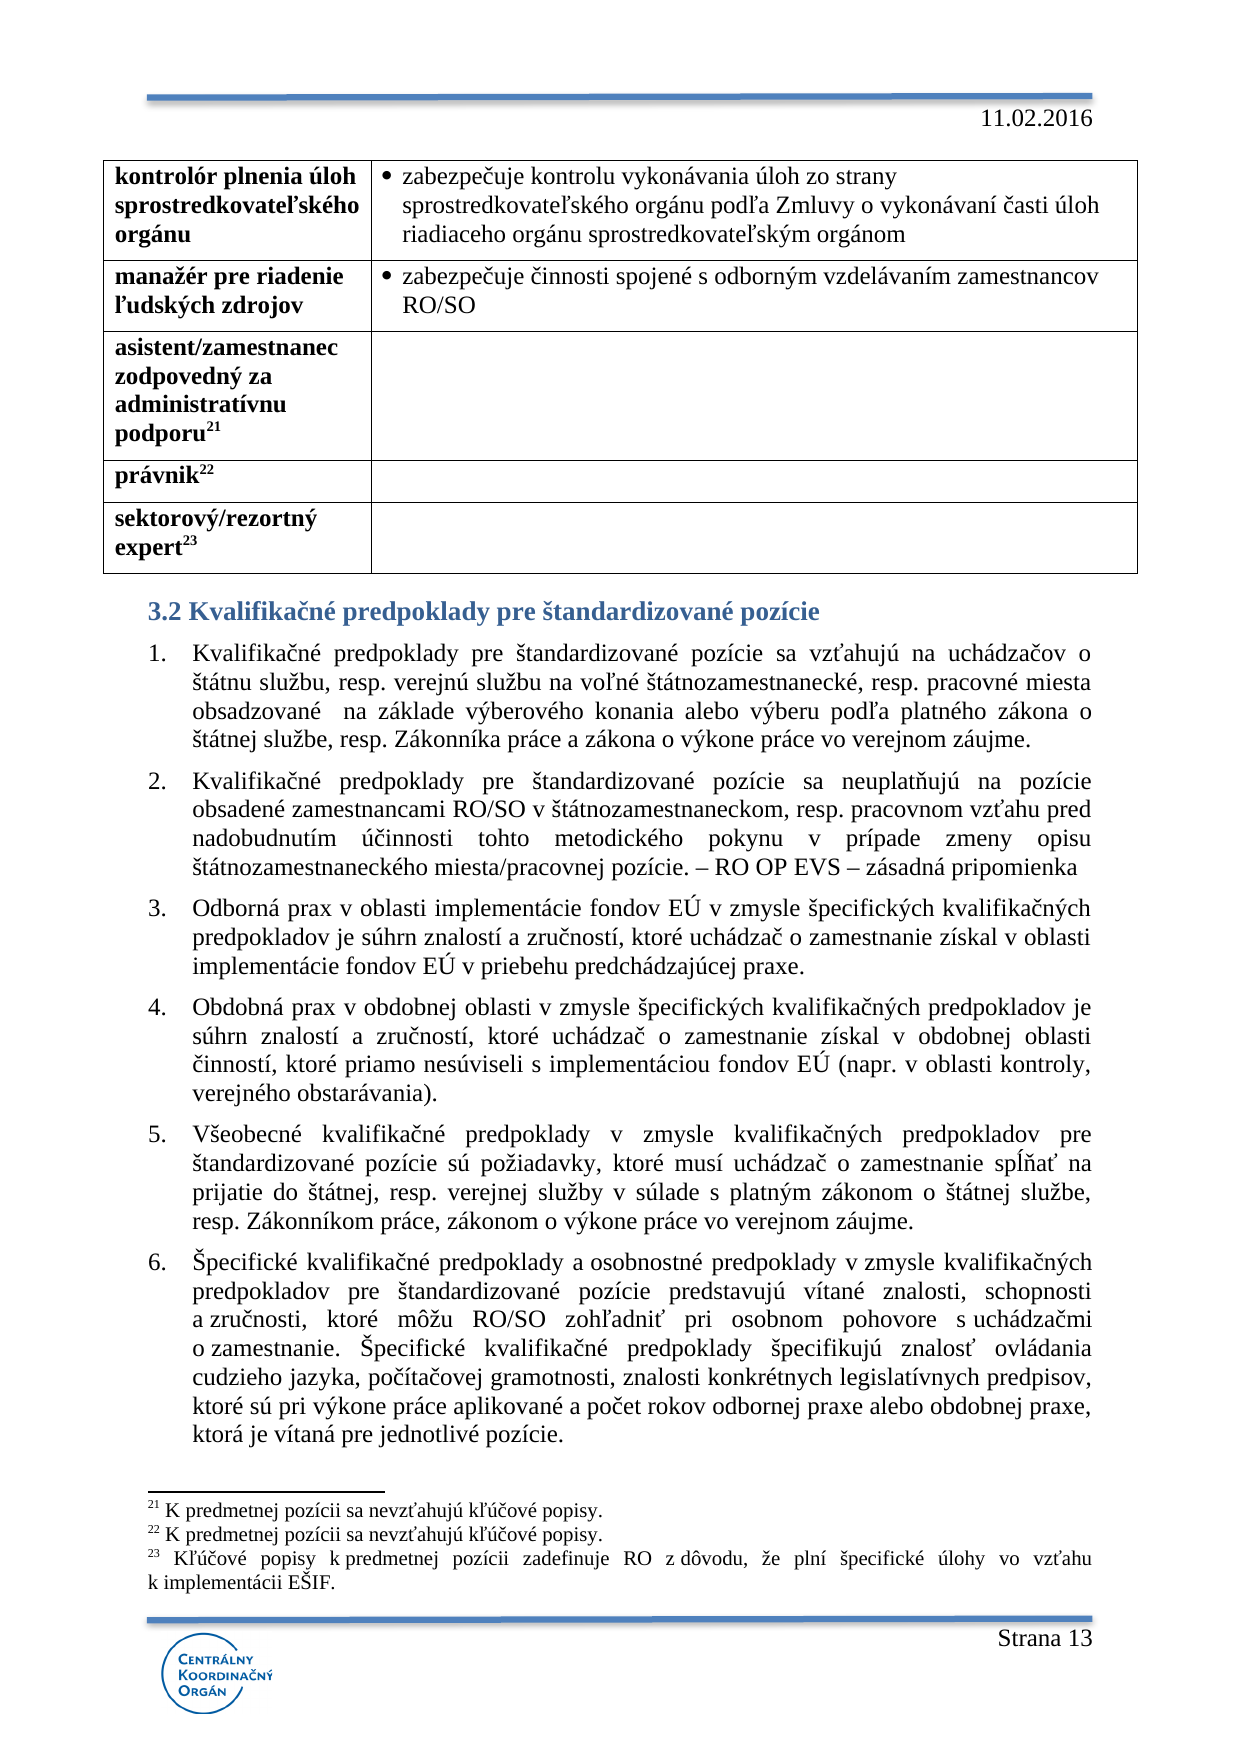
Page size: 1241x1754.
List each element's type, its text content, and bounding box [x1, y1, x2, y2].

table_cell zabezpečuje kontrolu vykonávania úloh zo strany sprostredkovateľského orgánu podľa Zmluvy o vykonávaní časti úloh riadiaceho orgánu sprostredkovateľským orgánom [372, 161, 1137, 260]
list Kvalifikačné predpoklady pre štandardizované pozície sa vzťahujú na uchádzačov o štátnu službu, resp. verejnú službu na voľné štátnozamestnanecké, resp. pracovné miesta obsadzované na základe výberového konania alebo výberu podľa platného zákona o štátnej službe, resp. Zákonníka práce a zákona o výkone práce vo verejnom záujme. [148, 638, 1092, 753]
table_cell zabezpečuje činnosti spojené s odborným vzdelávaním zamestnancov RO/SO [372, 261, 1137, 331]
list Všeobecné kvalifikačné predpoklady v zmysle kvalifikačných predpokladov pre štandardizované pozície sú požiadavky, ktoré musí uchádzač o zamestnanie spĺňať na prijatie do štátnej, resp. verejnej služby v súlade s platným zákonom o štátnej službe, resp. Zákonníkom práce, zákonom o výkone práce vo verejnom záujme. [148, 1119, 1092, 1234]
table_cell [372, 503, 1137, 573]
list Kvalifikačné predpoklady pre štandardizované pozície sa neuplatňujú na pozície obsadené zamestnancami RO/SO v štátnozamestnaneckom, resp. pracovnom vzťahu pred nadobudnutím účinnosti tohto metodického pokynu v prípade zmeny opisu štátnozamestnaneckého miesta/pracovnej pozície. – RO OP EVS – zásadná pripomienka [148, 766, 1092, 881]
list Špecifické kvalifikačné predpoklady a osobnostné predpoklady v zmysle kvalifikačných predpokladov pre štandardizované pozície predstavujú vítané znalosti, schopnosti a zručnosti, ktoré môžu RO/SO zohľadniť pri osobnom pohovore s uchádzačmi o zamestnanie. Špecifické kvalifikačné predpoklady špecifikujú znalosť ovládania cudzieho jazyka, počítačovej gramotnosti, znalosti konkrétnych legislatívnych predpisov, ktoré sú pri výkone práce aplikované a počet rokov odbornej praxe alebo obdobnej praxe, ktorá je vítaná pre jednotlivé pozície. [148, 1247, 1092, 1448]
list Odborná prax v oblasti implementácie fondov EÚ v zmysle špecifických kvalifikačných predpokladov je súhrn znalostí a zručností, ktoré uchádzač o zamestnanie získal v oblasti implementácie fondov EÚ v priebehu predchádzajúcej praxe. [148, 893, 1092, 979]
table_cell manažér pre riadenie ľudských zdrojov [104, 261, 371, 331]
list 3.2 Kvalifikačné predpoklady pre štandardizované pozície [148, 595, 1092, 626]
list Obdobná prax v obdobnej oblasti v zmysle špecifických kvalifikačných predpokladov je súhrn znalostí a zručností, ktoré uchádzač o zamestnanie získal v obdobnej oblasti činností, ktoré priamo nesúviseli s implementáciou fondov EÚ (napr. v oblasti kontroly, verejného obstarávania). [148, 992, 1092, 1107]
table_cell [372, 332, 1137, 459]
table_cell kontrolór plnenia úloh sprostredkovateľského orgánu [104, 161, 371, 260]
picture [159, 1631, 272, 1713]
table_cell právnik [104, 461, 371, 502]
table_cell [372, 461, 1137, 502]
table_cell sektorový/rezortný expert [104, 503, 371, 573]
table_cell asistent/zamestnanec zodpovedný za administratívnu podporu [104, 332, 371, 459]
